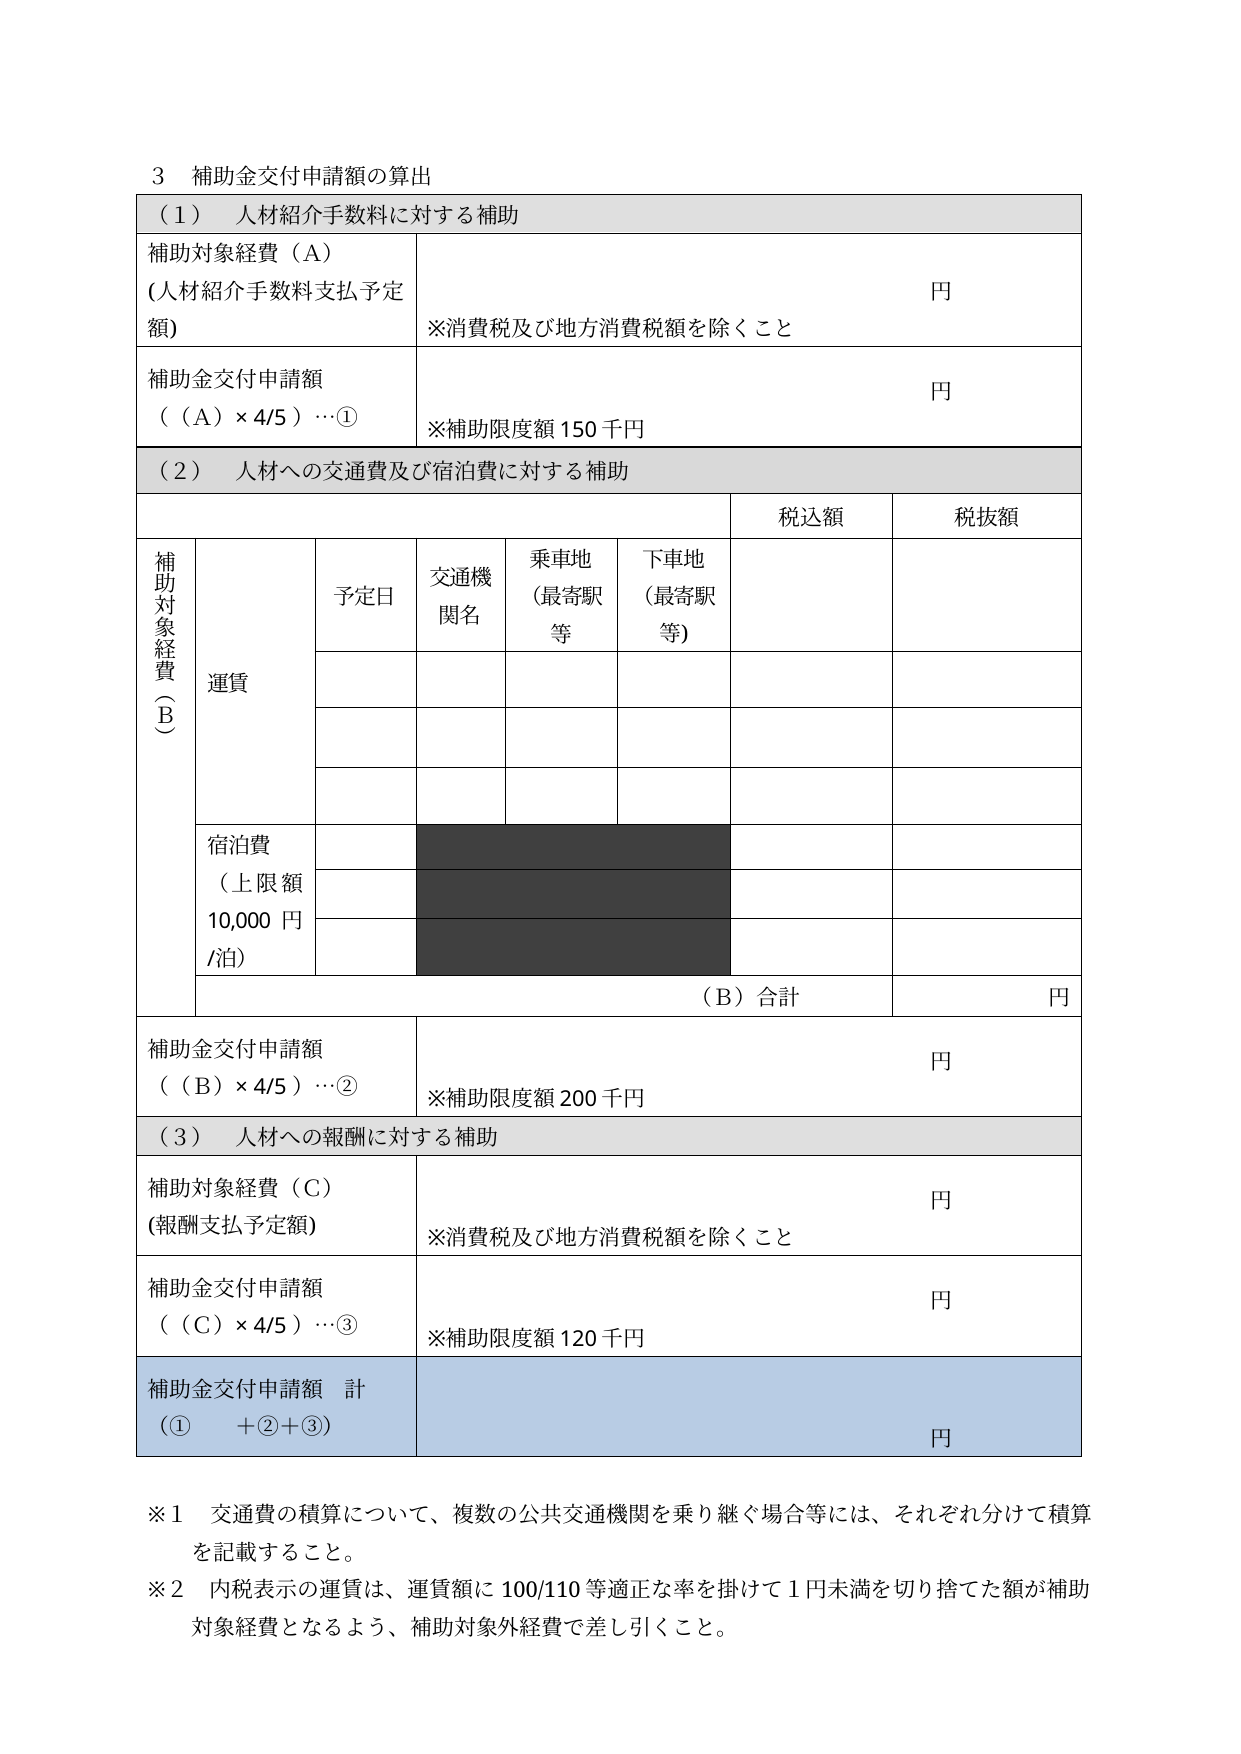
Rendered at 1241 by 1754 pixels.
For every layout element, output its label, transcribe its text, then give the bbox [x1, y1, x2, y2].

text ※２ 内税表示の運賃は、運賃額に100/110等適正な率を掛けて１円未満を切り捨てた額が補助対象経費となるよう、補助対象外経費で差し引くこと。 [148, 1569, 1092, 1644]
table_cell [316, 708, 416, 767]
table_cell [618, 708, 730, 767]
table_cell [506, 768, 617, 824]
table_cell 円 ※補助限度額120千円 [417, 1256, 1081, 1356]
table_cell [506, 652, 617, 707]
table_cell [417, 870, 730, 918]
table_cell [731, 825, 892, 869]
table_cell [618, 652, 730, 707]
table_cell [893, 825, 1081, 869]
table_cell 運賃 [196, 539, 315, 824]
table_cell 補助対象経費（Ａ） (人材紹介手数料支払予定額) [137, 234, 416, 346]
table_cell 円 ※消費税及び地方消費税額を除くこと [417, 234, 1081, 346]
table_cell 補助対象経費（Ｂ） [137, 539, 195, 1016]
table_cell [618, 768, 730, 824]
text ※１ 交通費の積算について、複数の公共交通機関を乗り継ぐ場合等には、それぞれ分けて積算を記載すること。 [148, 1494, 1092, 1569]
table_cell [731, 652, 892, 707]
text ３ 補助金交付申請額の算出 [148, 156, 1092, 194]
table_cell [731, 708, 892, 767]
table_cell [316, 652, 416, 707]
table_cell 円 ※消費税及び地方消費税額を除くこと [417, 1156, 1081, 1255]
table_cell [893, 708, 1081, 767]
table_cell 補助金交付申請額 （（Ｃ）× 4/5 ）…③ [137, 1256, 416, 1356]
table_cell [316, 919, 416, 975]
table_cell [893, 870, 1081, 918]
table_cell [417, 652, 505, 707]
table_cell 円 ※補助限度額200千円 [417, 1017, 1081, 1116]
table_cell [316, 825, 416, 869]
table_cell [506, 708, 617, 767]
table_cell 円 ※補助限度額150千円 [417, 347, 1081, 446]
table_cell 補助金交付申請額 計 ＋②＋③） [137, 1357, 416, 1456]
table_cell [316, 870, 416, 918]
table_cell 補助金交付申請額 （（Ｂ）× 4/5 ）…② [137, 1017, 416, 1116]
table_cell [731, 919, 892, 975]
table_cell 交通機関名 [417, 539, 505, 651]
table_header （１） 人材紹介手数料に対する補助 [137, 195, 1081, 232]
table_cell [417, 768, 505, 824]
table_cell 補助金交付申請額 （（Ａ）× 4/5 ）…① [137, 347, 416, 446]
table_cell [417, 919, 730, 975]
table_cell （３） 人材への報酬に対する補助 [137, 1117, 1081, 1155]
table_cell [731, 539, 892, 651]
table_cell [731, 768, 892, 824]
table_cell [417, 825, 730, 869]
table_cell （Ｂ）合計 [196, 976, 892, 1016]
table_cell [893, 768, 1081, 824]
table_cell [893, 539, 1081, 651]
table_cell 乗車地 （最寄駅等 [506, 539, 617, 651]
table_cell [417, 708, 505, 767]
table_cell [137, 494, 730, 538]
table_cell [893, 652, 1081, 707]
table_cell [731, 870, 892, 918]
table_cell （２） 人材への交通費及び宿泊費に対する補助 [137, 448, 1081, 493]
table_cell 税抜額 [893, 494, 1081, 538]
table_cell 下車地 （最寄駅等) [618, 539, 730, 651]
table_cell 円 [417, 1357, 1081, 1456]
table_cell [316, 768, 416, 824]
table_cell 宿泊費 （上限額10,000円/泊） [196, 825, 315, 975]
table_cell 補助対象経費（Ｃ） (報酬支払予定額) [137, 1156, 416, 1255]
table_cell 予定日 [316, 539, 416, 651]
table_cell 円 [893, 976, 1081, 1016]
table_cell [893, 919, 1081, 975]
table_cell 税込額 [731, 494, 892, 538]
